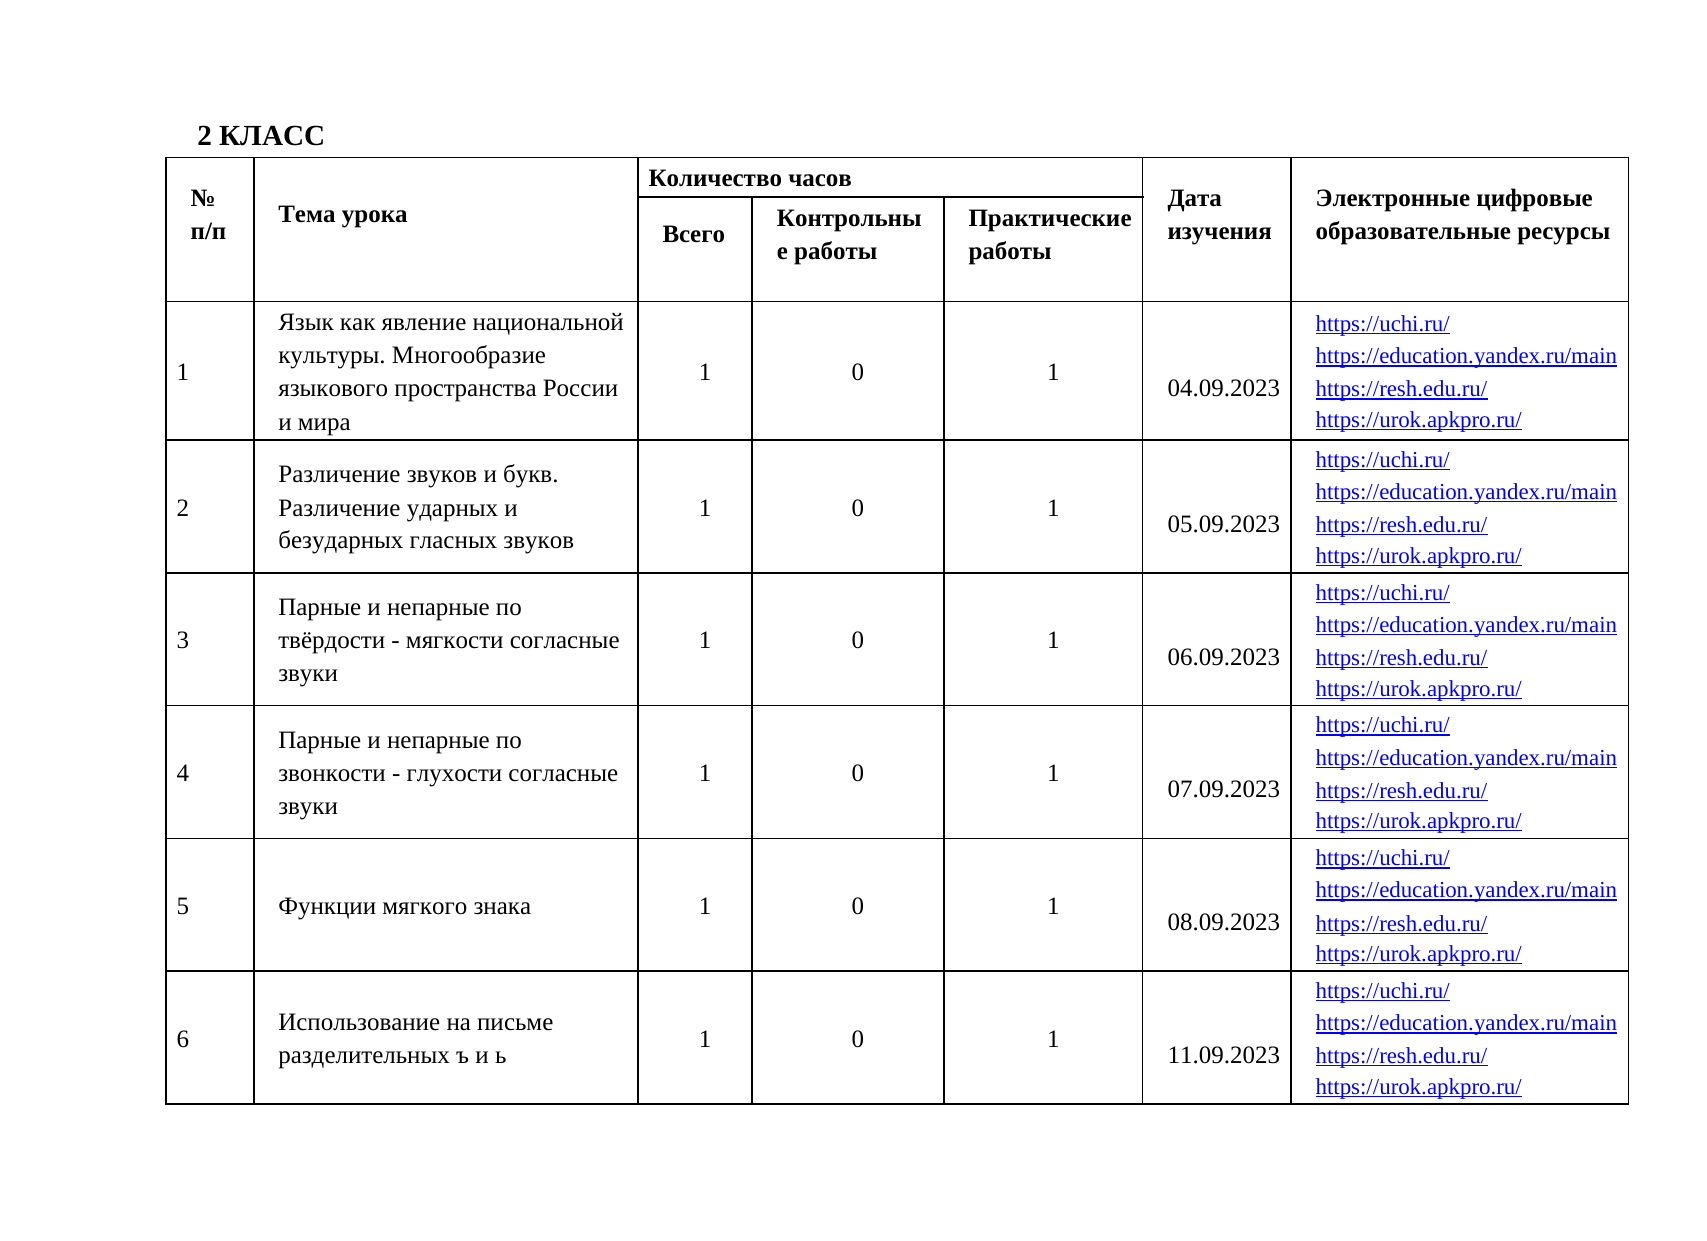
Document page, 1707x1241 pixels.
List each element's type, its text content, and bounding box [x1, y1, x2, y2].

table_cell https://uchi.ru/ https://education.yandex.ru/main https://resh.edu.ru/ https://urok.apkpro.ru/ [1292, 574, 1628, 705]
table_cell Язык как явление национальной культуры. Многообразие языкового пространства России и мира [255, 302, 637, 439]
table_cell 6 [167, 972, 253, 1103]
table_cell Использование на письме разделительных ъ и ь [255, 972, 637, 1103]
table_cell https://uchi.ru/ https://education.yandex.ru/main https://resh.edu.ru/ https://urok.apkpro.ru/ [1292, 839, 1628, 970]
table_header Электронные цифровые образовательные ресурсы [1292, 158, 1628, 301]
table_header Тема урока [255, 158, 637, 301]
table_cell 05.09.2023 [1143, 441, 1290, 572]
table_cell 06.09.2023 [1143, 574, 1290, 705]
table_cell Практические работы [945, 198, 1142, 301]
table_cell 11.09.2023 [1143, 972, 1290, 1103]
table_cell 1 [167, 302, 253, 439]
table_cell 1 [639, 839, 751, 970]
table_cell 1 [945, 972, 1142, 1103]
table_cell 5 [167, 839, 253, 970]
table_cell 1 [945, 839, 1142, 970]
table_cell 1 [945, 441, 1142, 572]
table_cell 1 [639, 574, 751, 705]
table_cell https://uchi.ru/ https://education.yandex.ru/main https://resh.edu.ru/ https://urok.apkpro.ru/ [1292, 706, 1628, 838]
table_cell https://uchi.ru/ https://education.yandex.ru/main https://resh.edu.ru/ https://urok.apkpro.ru/ [1292, 441, 1628, 572]
table_cell 1 [945, 706, 1142, 838]
table_cell 0 [753, 441, 943, 572]
table_header Дата изучения [1143, 158, 1290, 301]
table_cell 1 [945, 574, 1142, 705]
table_cell 3 [167, 574, 253, 705]
table_cell Функции мягкого знака [255, 839, 637, 970]
table_cell 4 [167, 706, 253, 838]
table_cell 0 [753, 706, 943, 838]
table_cell 08.09.2023 [1143, 839, 1290, 970]
table_cell Парные и непарные по звонкости - глухости согласные звуки [255, 706, 637, 838]
table_cell 1 [639, 441, 751, 572]
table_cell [1292, 972, 1628, 1103]
table_cell Контрольные работы [753, 198, 943, 301]
table_cell Парные и непарные по твёрдости - мягкости согласные звуки [255, 574, 637, 705]
table_cell 1 [639, 302, 751, 439]
table_cell Всего [639, 198, 751, 301]
table_cell 07.09.2023 [1143, 706, 1290, 838]
table_cell 0 [753, 839, 943, 970]
table_cell 04.09.2023 [1143, 302, 1290, 439]
table_header № п/п [167, 158, 253, 301]
table_cell 0 [753, 574, 943, 705]
table_cell https://uchi.ru/ https://education.yandex.ru/main https://resh.edu.ru/ https://urok.apkpro.ru/ [1292, 302, 1628, 439]
table_header Количество часов [639, 158, 1142, 196]
table_cell Различение звуков и букв. Различение ударных и безударных гласных звуков [255, 441, 637, 572]
table_cell 1 [639, 972, 751, 1103]
table_cell 0 [753, 302, 943, 439]
text 2 КЛАСС [190, 118, 1618, 152]
table_cell 1 [945, 302, 1142, 439]
table_cell 0 [753, 972, 943, 1103]
table_cell 2 [167, 441, 253, 572]
table_cell 1 [639, 706, 751, 838]
